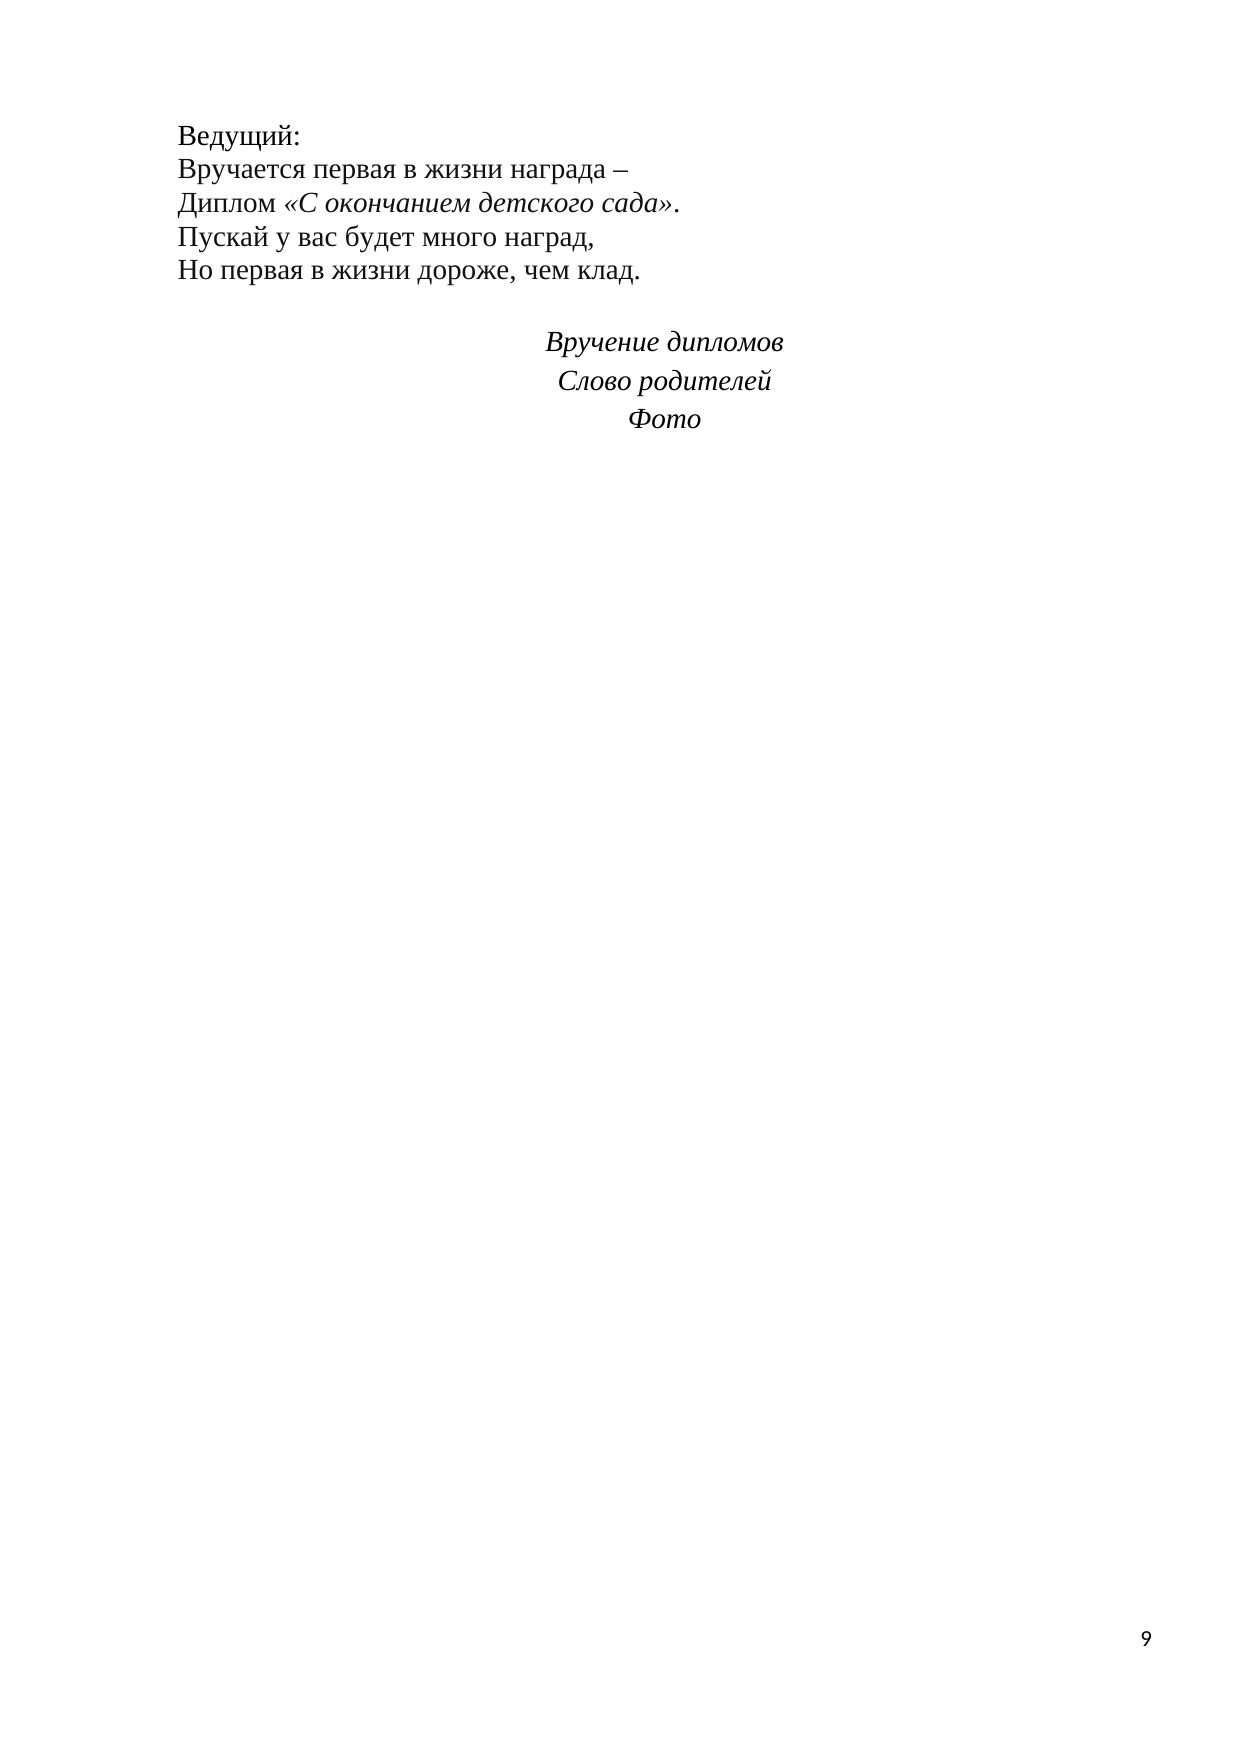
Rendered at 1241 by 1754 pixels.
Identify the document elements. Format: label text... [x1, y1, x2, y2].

text Но первая в жизни дороже, чем клад. [177, 252, 1152, 286]
text Фото [177, 401, 1152, 435]
text Ведущий: [177, 118, 1152, 152]
text Пускай у вас будет много наград, [177, 219, 1152, 252]
text Слово родителей [177, 363, 1152, 396]
text Диплом «С окончанием детского сада». [177, 185, 1152, 219]
text Вручается первая в жизни награда – [177, 152, 1152, 185]
text Вручение дипломов [177, 324, 1152, 358]
